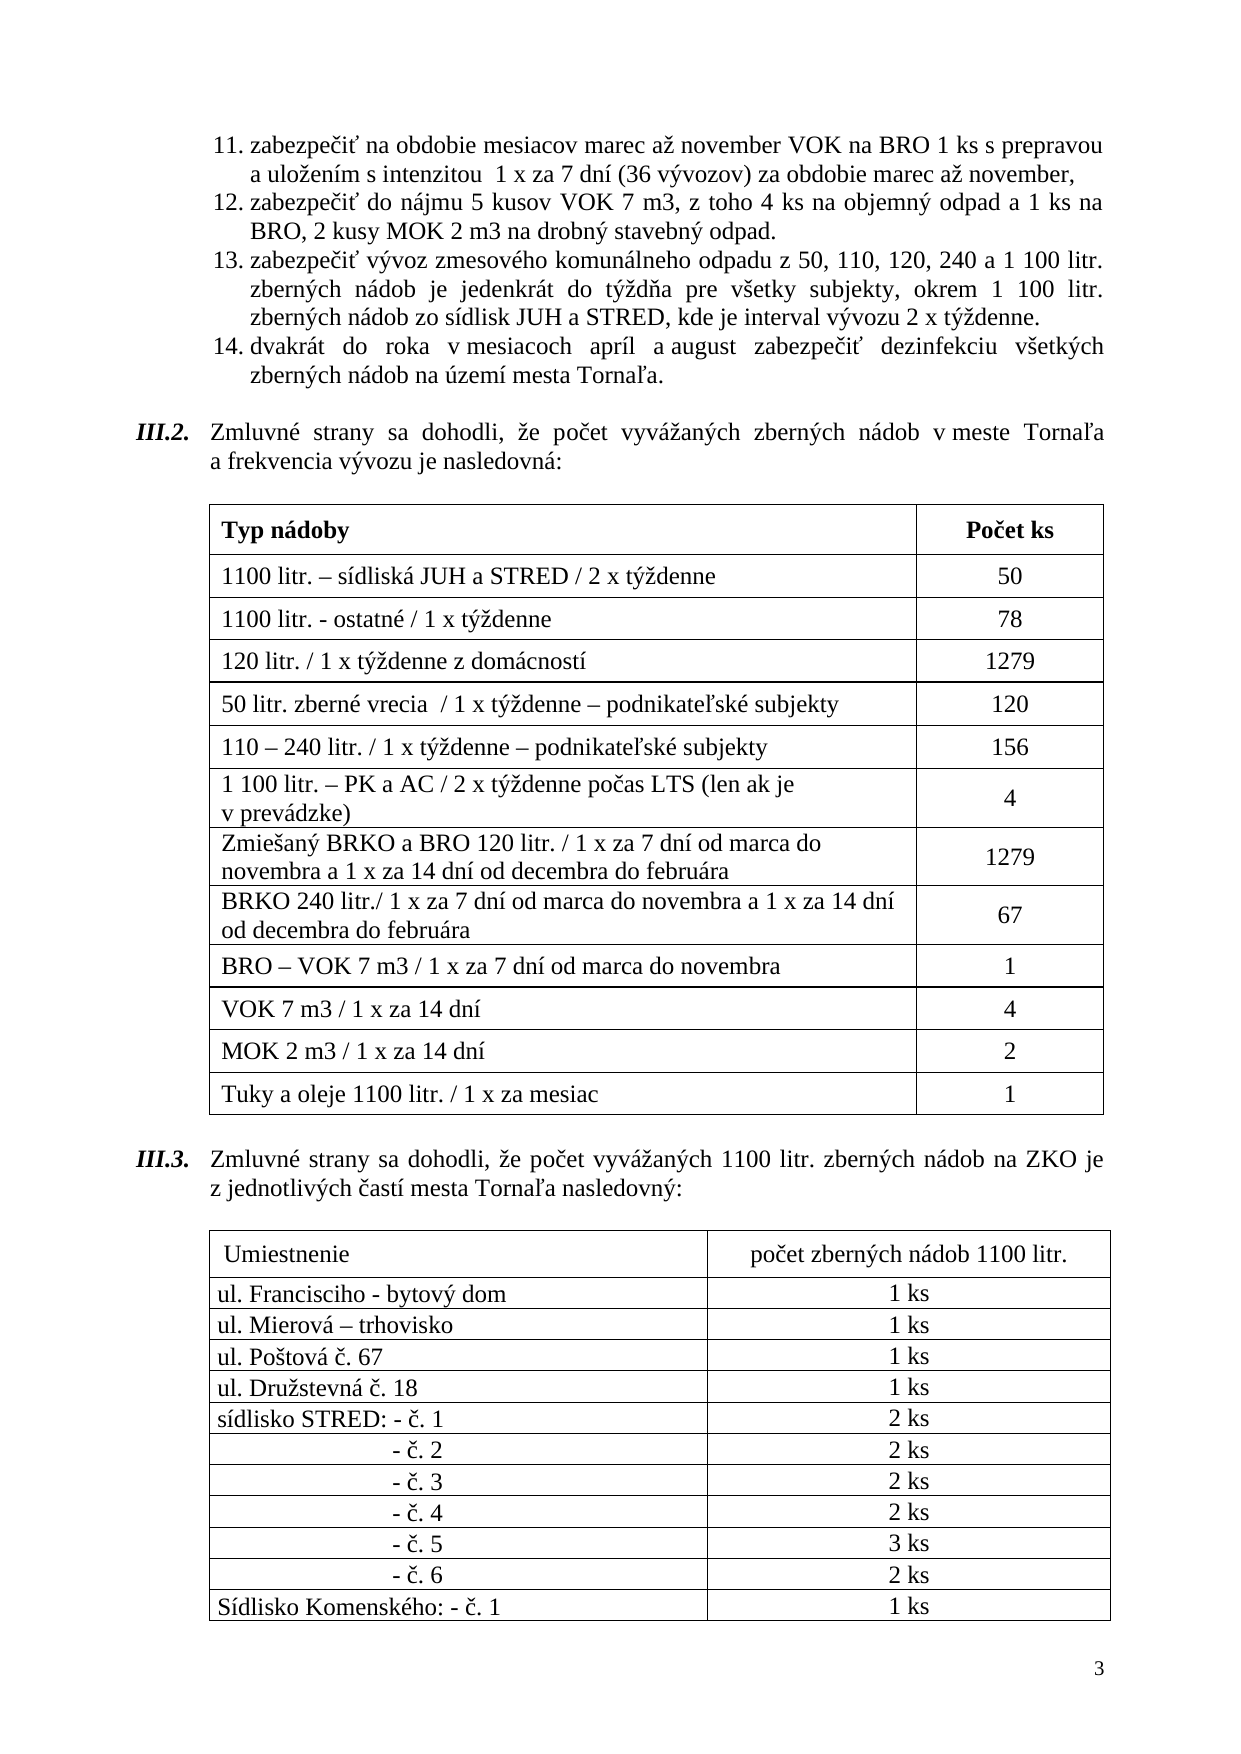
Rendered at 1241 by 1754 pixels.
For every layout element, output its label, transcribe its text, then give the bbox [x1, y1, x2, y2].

table_cell - č. 5 [210, 1528, 707, 1558]
table_cell 78 [917, 598, 1103, 639]
table_cell - č. 2 [210, 1434, 707, 1464]
text III.2. Zmluvné strany sa dohodli, že počet vyvážaných zberných nádob v meste Tornaľa a frekvencia vývozu je nasledovná: [136, 417, 1104, 475]
table_cell 2 ks [708, 1496, 1110, 1527]
table_header počet zberných nádob 1100 litr. [708, 1231, 1110, 1277]
table_cell 120 [917, 683, 1103, 724]
table_cell 1 [917, 1073, 1103, 1114]
table_cell - č. 6 [210, 1559, 707, 1589]
table_cell 1 ks [708, 1590, 1110, 1620]
table_cell - č. 3 [210, 1465, 707, 1495]
table_cell Tuky a oleje 1100 litr. / 1 x za mesiac [210, 1073, 916, 1114]
table_header Typ nádoby [210, 505, 916, 553]
table_cell sídlisko STRED: - č. 1 [210, 1403, 707, 1433]
table_cell 1 100 litr. – PK a AC / 2 x týždenne počas LTS (len ak je v prevádzke) [210, 769, 916, 827]
table_cell 1 [917, 945, 1103, 986]
table_header Počet ks [917, 505, 1103, 553]
table_cell 120 litr. / 1 x týždenne z domácností [210, 640, 916, 681]
table_cell - č. 4 [210, 1496, 707, 1527]
table_cell 2 ks [708, 1559, 1110, 1589]
table_cell 156 [917, 726, 1103, 768]
table_cell 2 ks [708, 1465, 1110, 1495]
table_cell 50 litr. zberné vrecia / 1 x týždenne – podnikateľské subjekty [210, 683, 916, 724]
table_cell 1279 [917, 640, 1103, 681]
table_cell ul. Poštová č. 67 [210, 1340, 707, 1370]
table_cell 3 ks [708, 1528, 1110, 1558]
table_cell 4 [917, 769, 1103, 827]
list zabezpečiť vývoz zmesového komunálneho odpadu z 50, 110, 120, 240 a 1 100 litr. zberných nádob je jedenkrát do týždňa pre všetky subjekty, okrem 1 100 litr. zberných nádob zo sídlisk JUH a STRED, kde je interval vývozu 2 x týždenne. [213, 245, 1104, 331]
table_cell 2 ks [708, 1403, 1110, 1433]
list zabezpečiť na obdobie mesiacov marec až november VOK na BRO 1 ks s prepravou a uložením s intenzitou 1 x za 7 dní (36 vývozov) za obdobie marec až november, [213, 130, 1104, 187]
table_cell 1 ks [708, 1340, 1110, 1370]
table_header Umiestnenie [210, 1231, 707, 1277]
table_cell BRO – VOK 7 m3 / 1 x za 7 dní od marca do novembra [210, 945, 916, 986]
table_cell Sídlisko Komenského: - č. 1 [210, 1590, 707, 1620]
table_cell 50 [917, 555, 1103, 597]
table_cell 1 ks [708, 1371, 1110, 1402]
table_cell 2 ks [708, 1434, 1110, 1464]
table_cell 110 – 240 litr. / 1 x týždenne – podnikateľské subjekty [210, 726, 916, 768]
table_cell ul. Mierová – trhovisko [210, 1309, 707, 1339]
table_cell 1 ks [708, 1278, 1110, 1308]
table_cell ul. Francisciho - bytový dom [210, 1278, 707, 1308]
list zabezpečiť do nájmu 5 kusov VOK 7 m3, z toho 4 ks na objemný odpad a 1 ks na BRO, 2 kusy MOK 2 m3 na drobný stavebný odpad. [213, 187, 1104, 245]
table_cell 1100 litr. - ostatné / 1 x týždenne [210, 598, 916, 639]
table_cell MOK 2 m3 / 1 x za 14 dní [210, 1030, 916, 1072]
table_cell 4 [917, 988, 1103, 1029]
table_cell 2 [917, 1030, 1103, 1072]
table_cell 1279 [917, 828, 1103, 885]
text III.3. Zmluvné strany sa dohodli, že počet vyvážaných 1100 litr. zberných nádob na ZKO je z jednotlivých častí mesta Tornaľa nasledovný: [136, 1144, 1104, 1201]
table_cell 1100 litr. – sídliská JUH a STRED / 2 x týždenne [210, 555, 916, 597]
table_cell ul. Družstevná č. 18 [210, 1371, 707, 1402]
table_cell 1 ks [708, 1309, 1110, 1339]
table_cell BRKO 240 litr./ 1 x za 7 dní od marca do novembra a 1 x za 14 dní od decembra do februára [210, 886, 916, 944]
table_cell VOK 7 m3 / 1 x za 14 dní [210, 988, 916, 1029]
table_cell 67 [917, 886, 1103, 944]
list dvakrát do roka v mesiacoch apríl a august zabezpečiť dezinfekciu všetkých zberných nádob na území mesta Tornaľa. [213, 331, 1104, 389]
table_cell Zmiešaný BRKO a BRO 120 litr. / 1 x za 7 dní od marca do novembra a 1 x za 14 dní od decembra do februára [210, 828, 916, 885]
